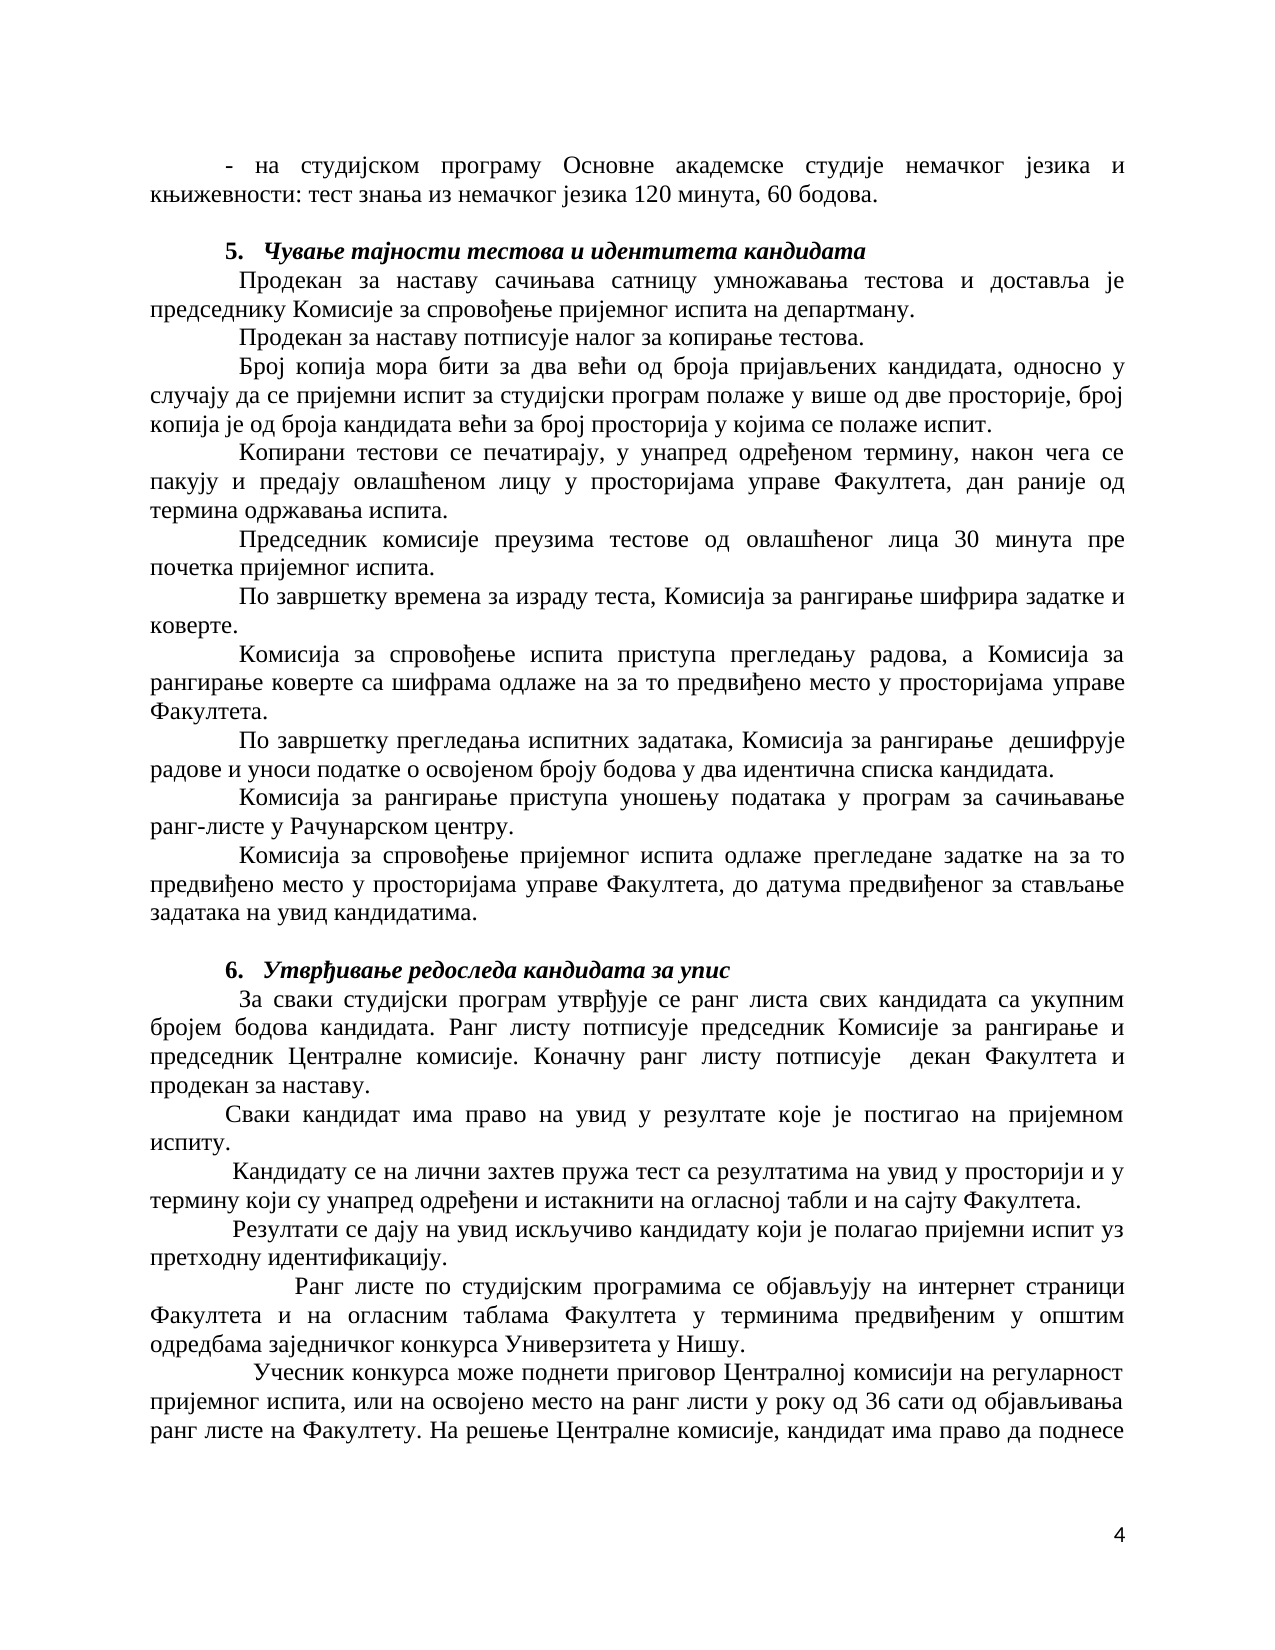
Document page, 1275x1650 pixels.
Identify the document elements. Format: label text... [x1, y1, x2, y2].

list Чување тајности тестова и идентитета кандидата [225, 236, 1125, 265]
text Продекан за наставу сачињава сатницу умножавања тестова и доставља је председнику Комисије за спровођење пријемног испита на департману. [150, 265, 1125, 322]
text За сваки студијски програм утврђује се ранг листа свих кандидата са укупним бројем бодова кандидата. Ранг листу потписује председник Комисије за рангирање и председник Централне комисије. Коначну ранг листу потписује декан Факултета и продекан за наставу. [150, 984, 1125, 1099]
text Председник комисије преузима тестове од овлашћеног лица 30 минута пре почетка пријемног испита. [150, 524, 1125, 581]
text Комисија за спровођење испита приступа прегледању радова, а Комисија за рангирање коверте са шифрама одлаже на за то предвиђено место у просторијама управе Факултета. [150, 639, 1125, 725]
text Комисија за спровођење пријемног испита одлаже прегледане задатке на за то предвиђено место у просторијама управе Факултета, до датума предвиђеног за стављање задатака на увид кандидатима. [150, 840, 1125, 926]
text Број копија мора бити за два већи од броја пријављених кандидата, односно у случају да се пријемни испит за студијски програм полаже у више од две просторије, број копија је од броја кандидата већи за број просторија у којима се полаже испит. [150, 351, 1125, 437]
text По завршетку прегледања испитних задатака, Комисија за рангирање дешифрује радове и уноси податке о освојеном броју бодова у два идентична списка кандидата. [150, 725, 1125, 782]
text Сваки кандидат има право на увид у резултате које је постигао на пријемном испиту. [150, 1099, 1125, 1156]
text Резултати се дају на увид искључиво кандидату који је полагао пријемни испит уз претходну идентификацију. [150, 1214, 1125, 1271]
text Продекан за наставу потписује налог за копирање тестова. [150, 322, 1125, 351]
text - на студијском програму Основне академске студије немачког језика и књижевности: тест знања из немачког језика 120 минута, 60 бодова. [150, 150, 1125, 207]
text По завршетку времена за израду теста, Комисија за рангирање шифрира задатке и коверте. [150, 581, 1125, 639]
text Копирани тестови се печатирају, у унапред одређеном термину, након чега се пакују и предају овлашћеном лицу у просторијама управе Факултета, дан раније од термина одржавања испита. [150, 437, 1125, 524]
list Утврђивање редоследа кандидата за упис [225, 955, 1125, 984]
text Ранг листе по студијским програмима се објављују на интернет страници Факултета и на огласним таблама Факултета у терминима предвиђеним у општим одредбама заједничког конкурса Универзитета у Нишу. [150, 1271, 1125, 1357]
text Кандидату се на лични захтев пружа тест са резултатима на увид у просторији и у термину који су унапред одређени и истакнити на огласној табли и на сајту Факултета. [150, 1156, 1125, 1214]
text Комисија за рангирање приступа уношењу података у програм за сачињавање ранг-листе у Рачунарском центру. [150, 782, 1125, 840]
